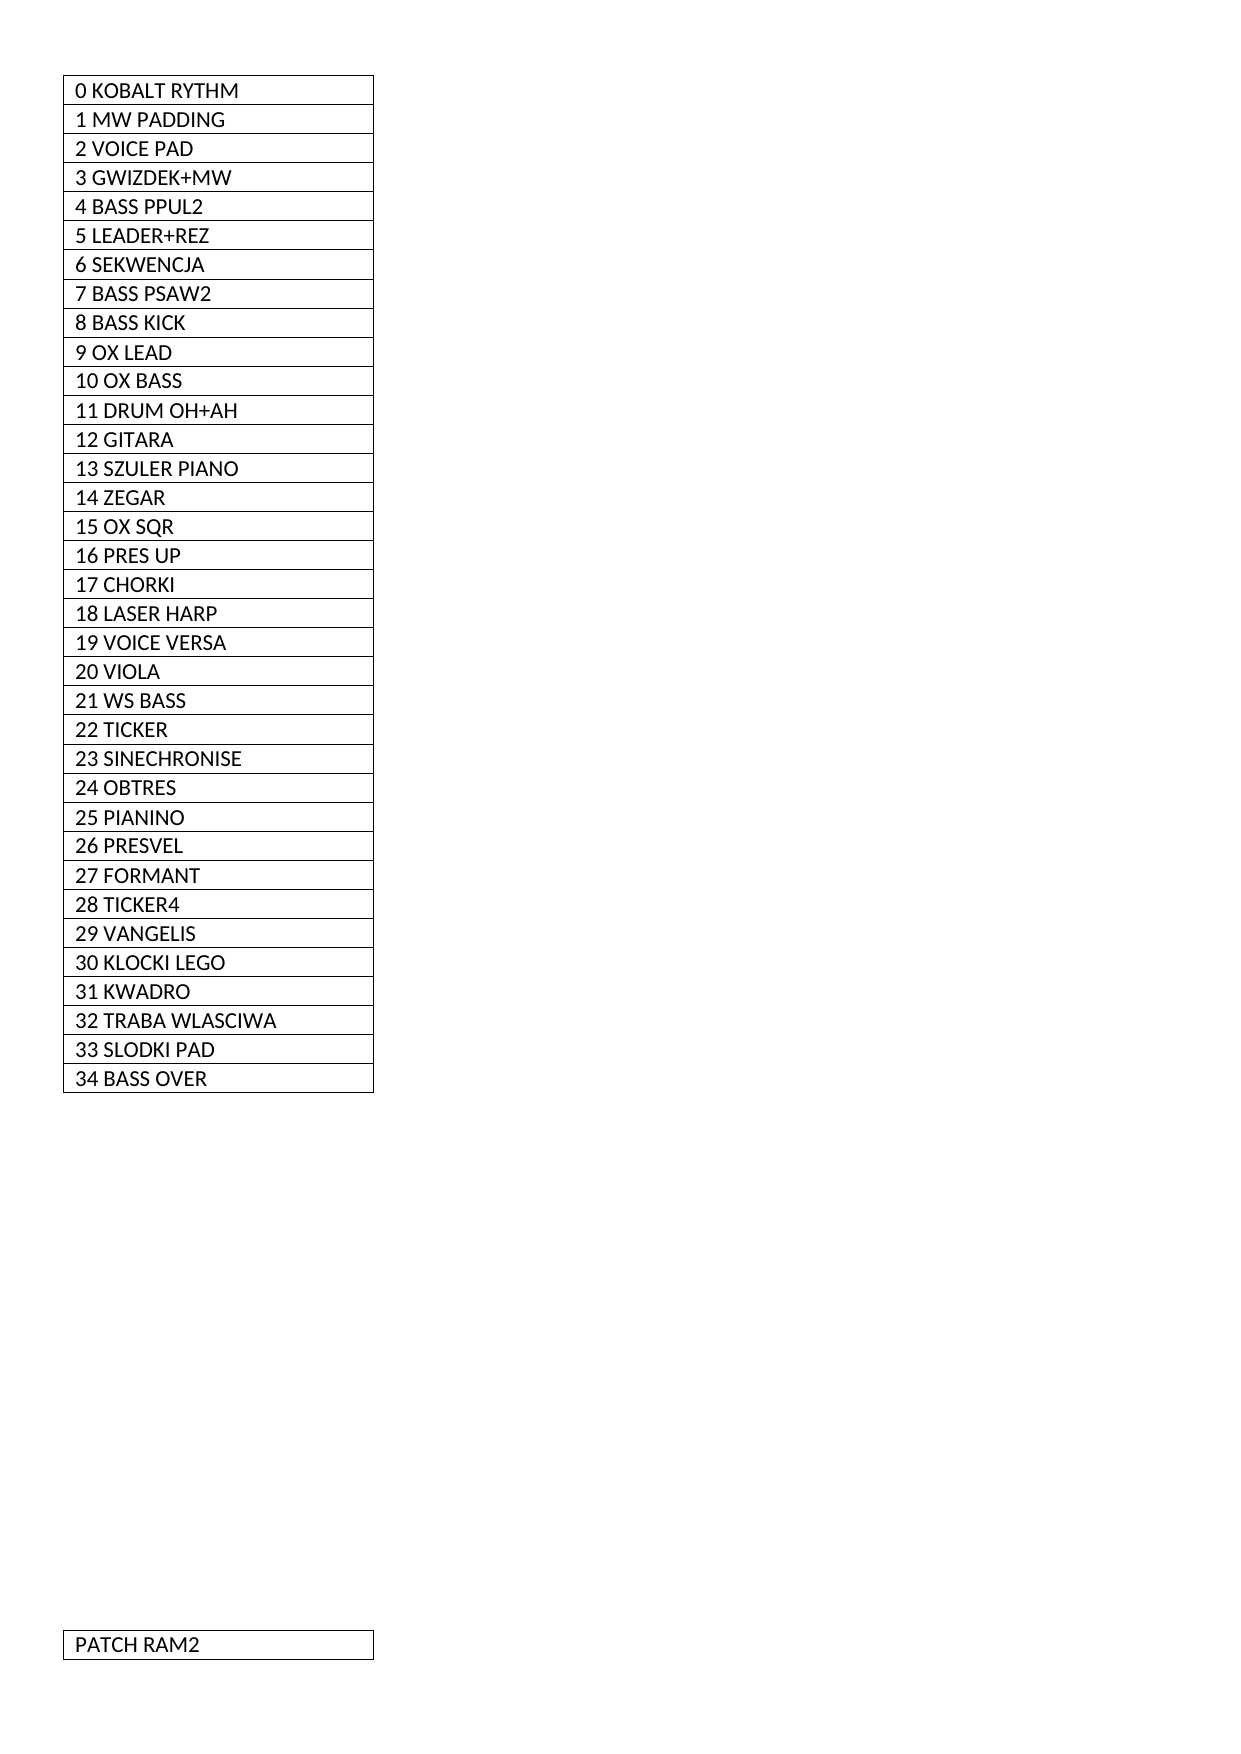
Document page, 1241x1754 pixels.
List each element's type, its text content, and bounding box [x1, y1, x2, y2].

table_cell 26 PRESVEL [64, 832, 373, 860]
table_cell 29 VANGELIS [64, 919, 373, 947]
table_cell 6 SEKWENCJA [64, 250, 373, 278]
table_header PATCH RAM2 [64, 1631, 373, 1658]
table_cell 30 KLOCKI LEGO [64, 948, 373, 976]
table_cell 8 BASS KICK [64, 309, 373, 337]
table_cell 7 BASS PSAW2 [64, 280, 373, 307]
table_cell 18 LASER HARP [64, 599, 373, 627]
table_cell 2 VOICE PAD [64, 134, 373, 162]
table_cell 22 TICKER [64, 715, 373, 743]
table_cell 32 TRABA WLASCIWA [64, 1006, 373, 1034]
table_cell 21 WS BASS [64, 686, 373, 714]
table_cell 27 FORMANT [64, 861, 373, 889]
table_cell 28 TICKER4 [64, 890, 373, 918]
table_cell 17 CHORKI [64, 570, 373, 598]
table_cell 33 SLODKI PAD [64, 1035, 373, 1063]
table_cell 13 SZULER PIANO [64, 454, 373, 482]
table_cell 23 SINECHRONISE [64, 745, 373, 772]
table_cell 1 MW PADDING [64, 105, 373, 133]
table_cell 24 OBTRES [64, 774, 373, 802]
table_cell 12 GITARA [64, 425, 373, 453]
table_cell 0 KOBALT RYTHM [64, 76, 373, 104]
table_cell 9 OX LEAD [64, 338, 373, 366]
table_cell 19 VOICE VERSA [64, 628, 373, 656]
table_cell 11 DRUM OH+AH [64, 396, 373, 424]
table_cell 14 ZEGAR [64, 483, 373, 511]
table_cell 15 OX SQR [64, 512, 373, 540]
table_cell 25 PIANINO [64, 803, 373, 831]
table_cell 34 BASS OVER [64, 1064, 373, 1092]
table_cell 4 BASS PPUL2 [64, 192, 373, 220]
table_cell 20 VIOLA [64, 657, 373, 685]
table_cell 5 LEADER+REZ [64, 221, 373, 249]
table_cell 31 KWADRO [64, 977, 373, 1005]
table_cell 3 GWIZDEK+MW [64, 163, 373, 191]
table_cell 16 PRES UP [64, 541, 373, 569]
table_cell 10 OX BASS [64, 367, 373, 395]
